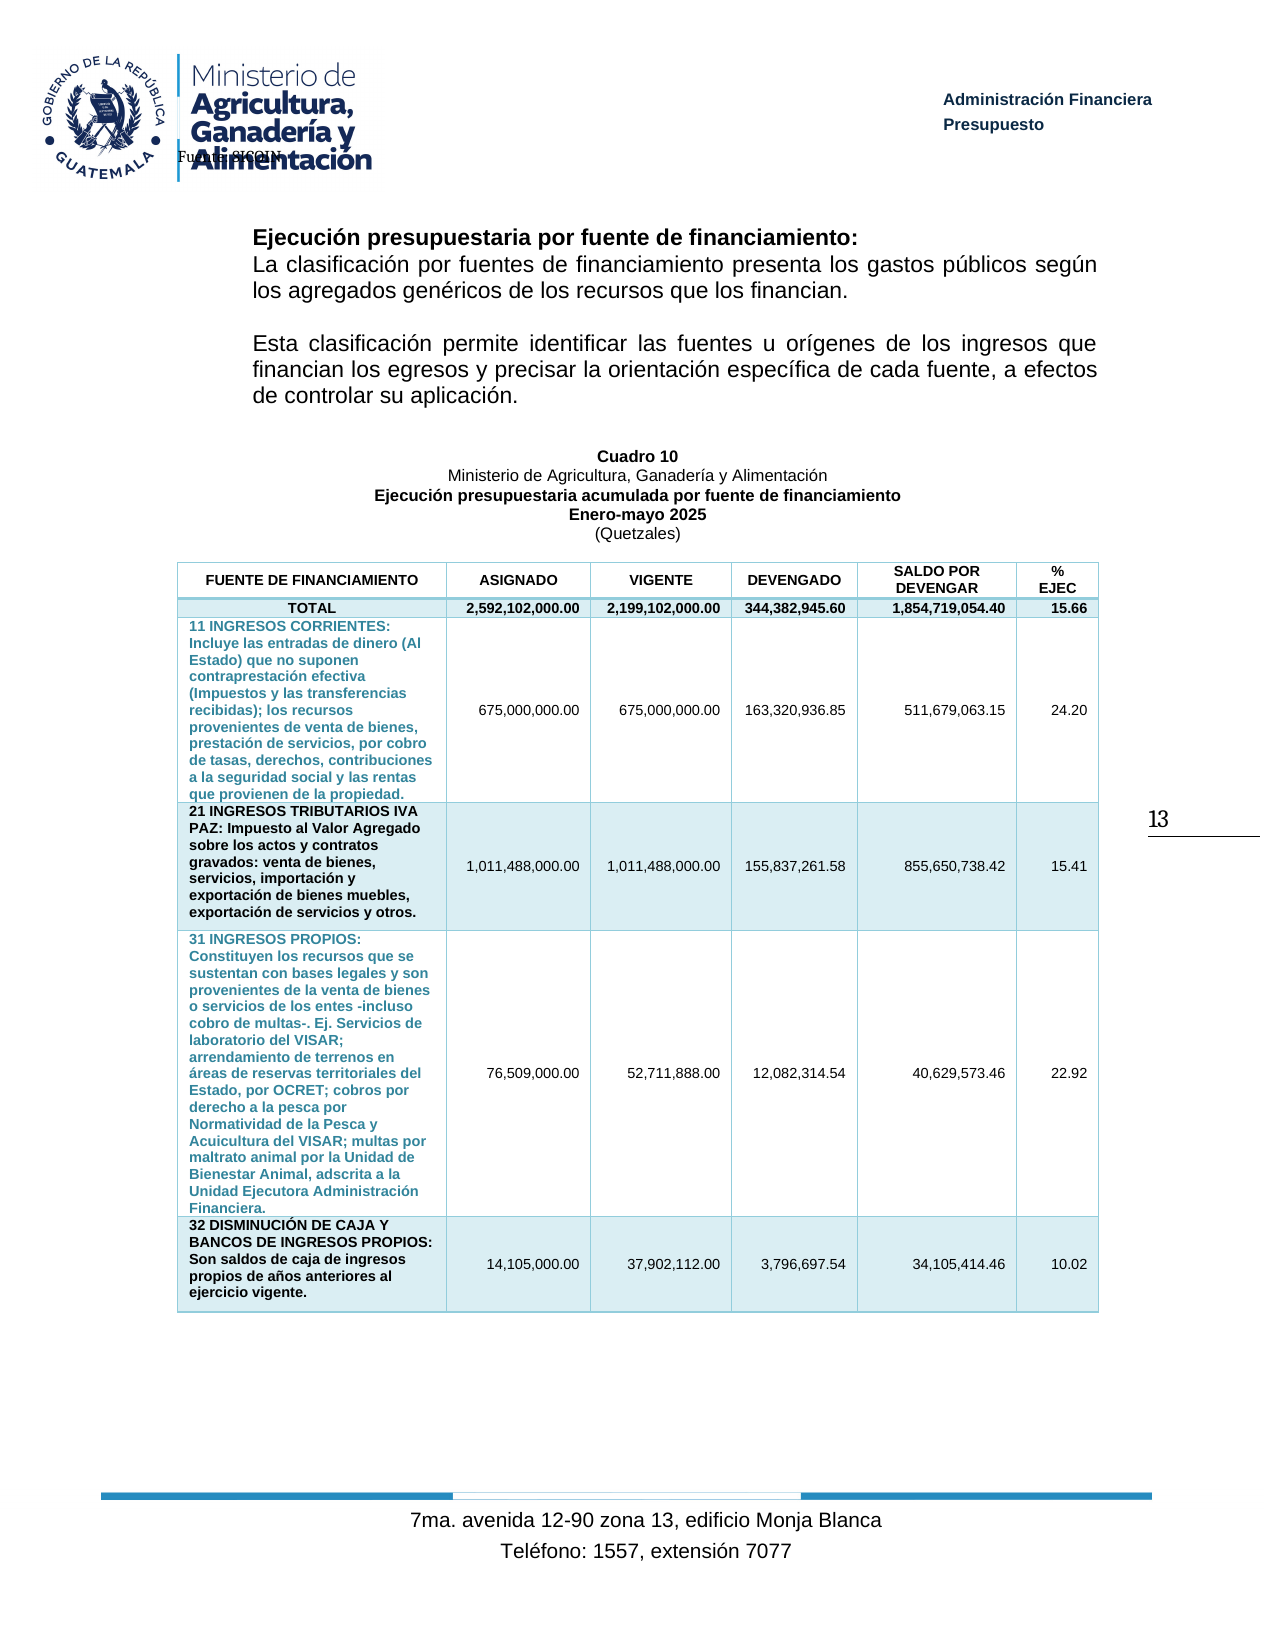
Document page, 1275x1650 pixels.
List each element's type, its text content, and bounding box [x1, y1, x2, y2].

table_cell 32 DISMINUCIÓN DE CAJA Y BANCOS DE INGRESOS PROPIOS: Son saldos de caja de ingresos propios de años anteriores al ejercicio vigente. [178, 1217, 446, 1311]
list La clasificación por fuentes de financiamiento presenta los gastos públicos según los agregados genéricos de los recursos que los financian. [252, 251, 1098, 303]
table_cell 14,105,000.00 [447, 1217, 590, 1311]
table_cell 34,105,414.46 [858, 1217, 1016, 1311]
table_cell 24.20 [1017, 618, 1098, 802]
table_header DEVENGADO [732, 563, 857, 597]
table_header FUENTE DE FINANCIAMIENTO [178, 563, 446, 597]
table_cell 11 INGRESOS CORRIENTES: Incluye las entradas de dinero (Al Estado) que no suponen contraprestación efectiva (Impuestos y las transferencias recibidas); los recursos provenientes de venta de bienes, prestación de servicios, por cobro de tasas, derechos, contribuciones a la seguridad social y las rentas que provienen de la propiedad. [178, 618, 446, 802]
table_header SALDO POR DEVENGAR [858, 563, 1016, 597]
table_cell 22.92 [1017, 931, 1098, 1216]
table_cell 3,796,697.54 [732, 1217, 857, 1311]
table_cell 1,011,488,000.00 [591, 803, 731, 930]
picture [0, 1483, 1264, 1509]
text Ejecución presupuestaria acumulada por fuente de financiamiento [177, 485, 1098, 504]
picture [32, 46, 386, 192]
list Esta clasificación permite identificar las fuentes u orígenes de los ingresos que financian los egresos y precisar la orientación específica de cada fuente, a efectos de controlar su aplicación. [252, 330, 1098, 409]
table_cell 31 INGRESOS PROPIOS: Constituyen los recursos que se sustentan con bases legales y son provenientes de la venta de bienes o servicios de los entes -incluso cobro de multas-. Ej. Servicios de laboratorio del VISAR; arrendamiento de terrenos en áreas de reservas territoriales del Estado, por OCRET; cobros por derecho a la pesca por Normatividad de la Pesca y Acuicultura del VISAR; multas por maltrato animal por la Unidad de Bienestar Animal, adscrita a la Unidad Ejecutora Administración Financiera. [178, 931, 446, 1216]
table_cell 344,382,945.60 [732, 600, 857, 617]
table_cell 52,711,888.00 [591, 931, 731, 1216]
table_cell 10.02 [1017, 1217, 1098, 1311]
text Ministerio de Agricultura, Ganadería y Alimentación [177, 466, 1098, 485]
table_cell 15.66 [1017, 600, 1098, 617]
table_cell 15.41 [1017, 803, 1098, 930]
table_header % EJEC [1017, 563, 1098, 597]
table_header ASIGNADO [447, 563, 590, 597]
table_cell 855,650,738.42 [858, 803, 1016, 930]
table_cell 1,854,719,054.40 [858, 600, 1016, 617]
table_cell 37,902,112.00 [591, 1217, 731, 1311]
table_cell TOTAL [178, 600, 446, 617]
table_cell 76,509,000.00 [447, 931, 590, 1216]
text Fuente: SICOIN [177, 148, 1098, 167]
text Enero-mayo 2025 [177, 504, 1098, 524]
table_cell 155,837,261.58 [732, 803, 857, 930]
table_cell 2,199,102,000.00 [591, 600, 731, 617]
table_cell 511,679,063.15 [858, 618, 1016, 802]
table_cell 1,011,488,000.00 [447, 803, 590, 930]
table_cell 21 INGRESOS TRIBUTARIOS IVA PAZ: Impuesto al Valor Agregado sobre los actos y contratos gravados: venta de bienes, servicios, importación y exportación de bienes muebles, exportación de servicios y otros. [178, 803, 446, 930]
table_cell 675,000,000.00 [447, 618, 590, 802]
table_cell 2,592,102,000.00 [447, 600, 590, 617]
list Ejecución presupuestaria por fuente de financiamiento: [252, 224, 1098, 251]
table_header VIGENTE [591, 563, 731, 597]
table_cell 675,000,000.00 [591, 618, 731, 802]
text Cuadro 10 [177, 447, 1098, 466]
table_cell 12,082,314.54 [732, 931, 857, 1216]
text (Quetzales) [177, 524, 1098, 543]
table_cell 40,629,573.46 [858, 931, 1016, 1216]
table_cell 163,320,936.85 [732, 618, 857, 802]
